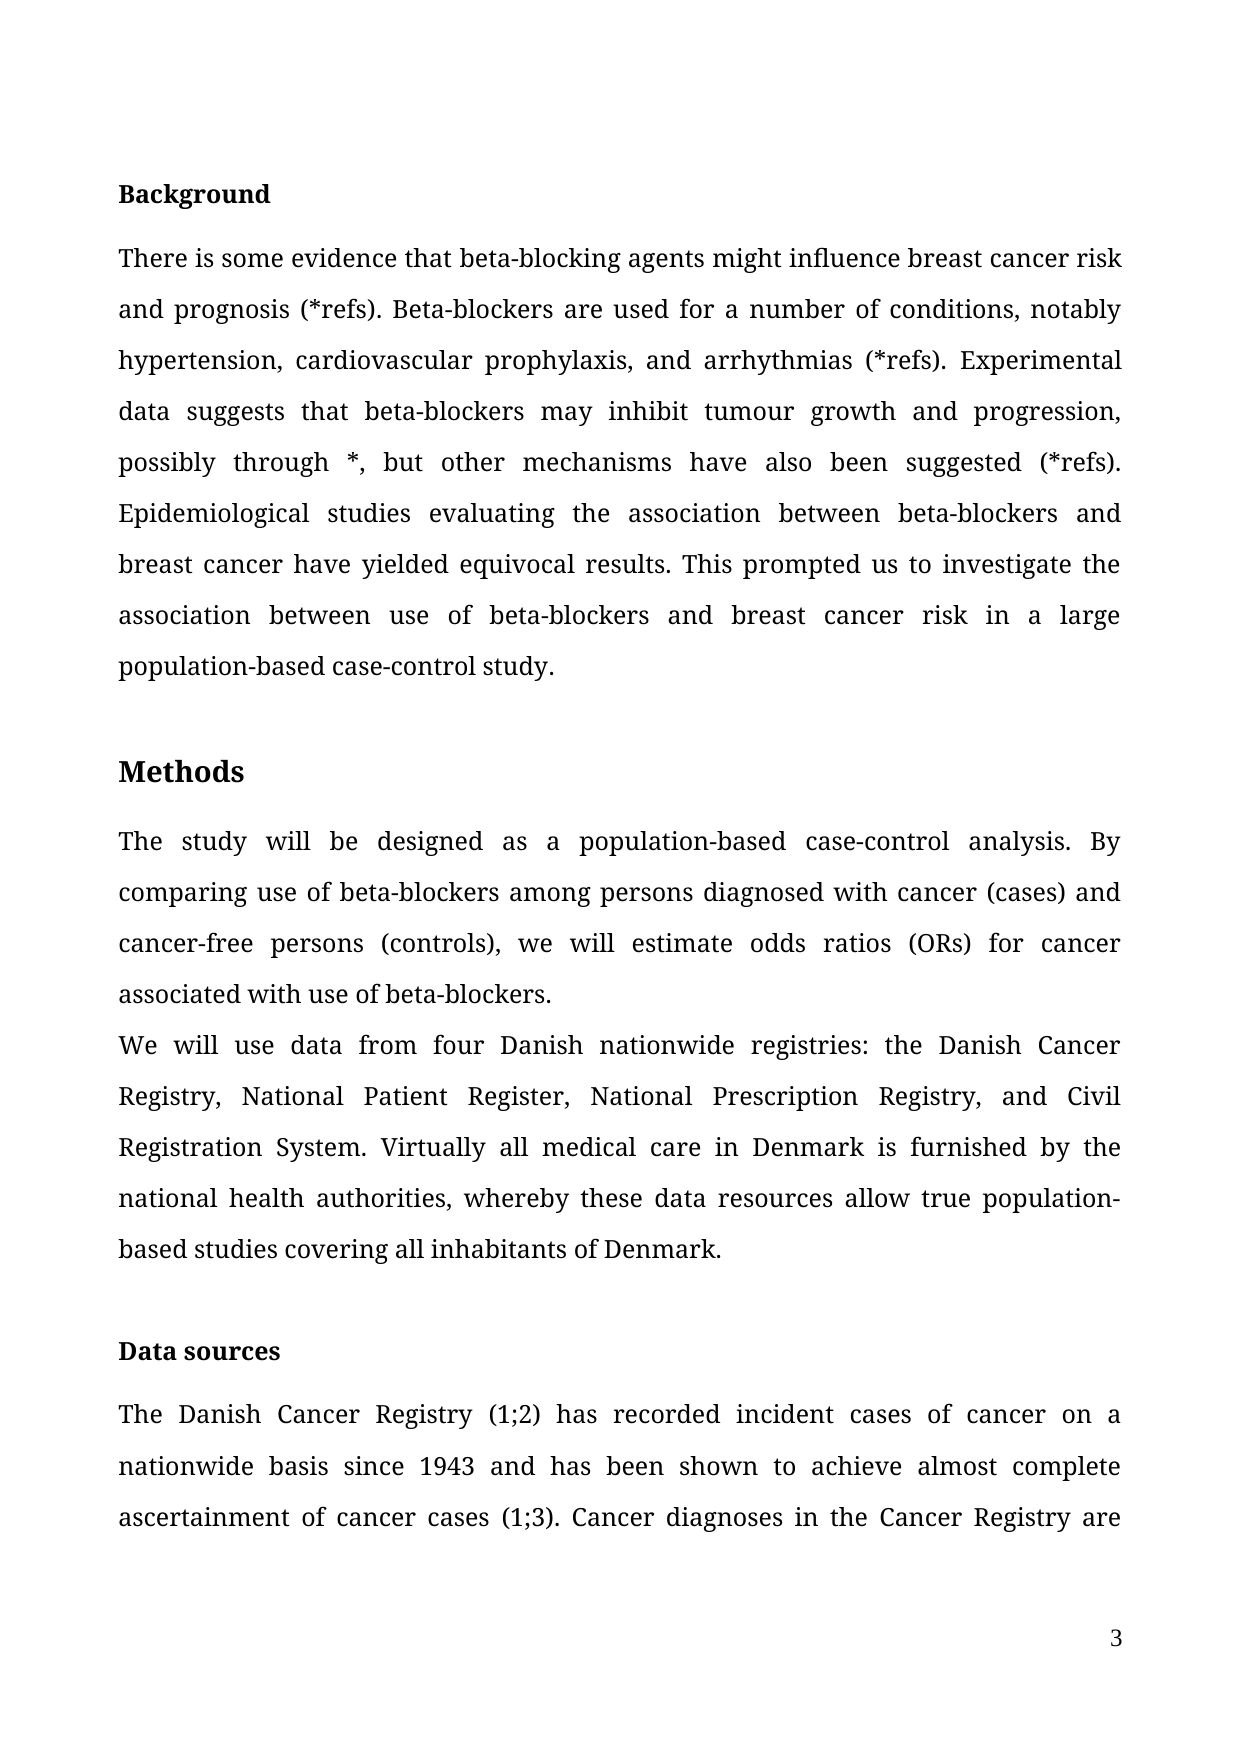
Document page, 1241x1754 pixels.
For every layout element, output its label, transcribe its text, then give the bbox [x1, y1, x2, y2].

text We will use data from four Danish nationwide registries: the Danish Cancer Registry, National Patient Register, National Prescription Registry, and Civil Registration System. Virtually all medical care in Denmark is furnished by the national health authorities, whereby these data resources allow true population-based studies covering all inhabitants of Denmark. [118, 1027, 1122, 1266]
text There is some evidence that beta-blocking agents might influence breast cancer risk and prognosis (*refs). Beta-blockers are used for a number of conditions, notably hypertension, cardiovascular prophylaxis, and arrhythmias (*refs). Experimental data suggests that beta-blockers may inhibit tumour growth and progression, possibly through *, but other mechanisms have also been suggested (*refs). Epidemiological studies evaluating the association between beta-blockers and breast cancer have yielded equivocal results. This prompted us to investigate the association between use of beta-blockers and breast cancer risk in a large population-based case-control study. [118, 241, 1122, 683]
text Background [118, 177, 1122, 211]
text Methods [118, 751, 1122, 791]
text The study will be designed as a population-based case-control analysis. By comparing use of beta-blockers among persons diagnosed with cancer (cases) and cancer-free persons (controls), we will estimate odds ratios (ORs) for cancer associated with use of beta-blockers. [118, 823, 1122, 1010]
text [118, 1397, 1122, 1533]
text Data sources [118, 1333, 1122, 1368]
